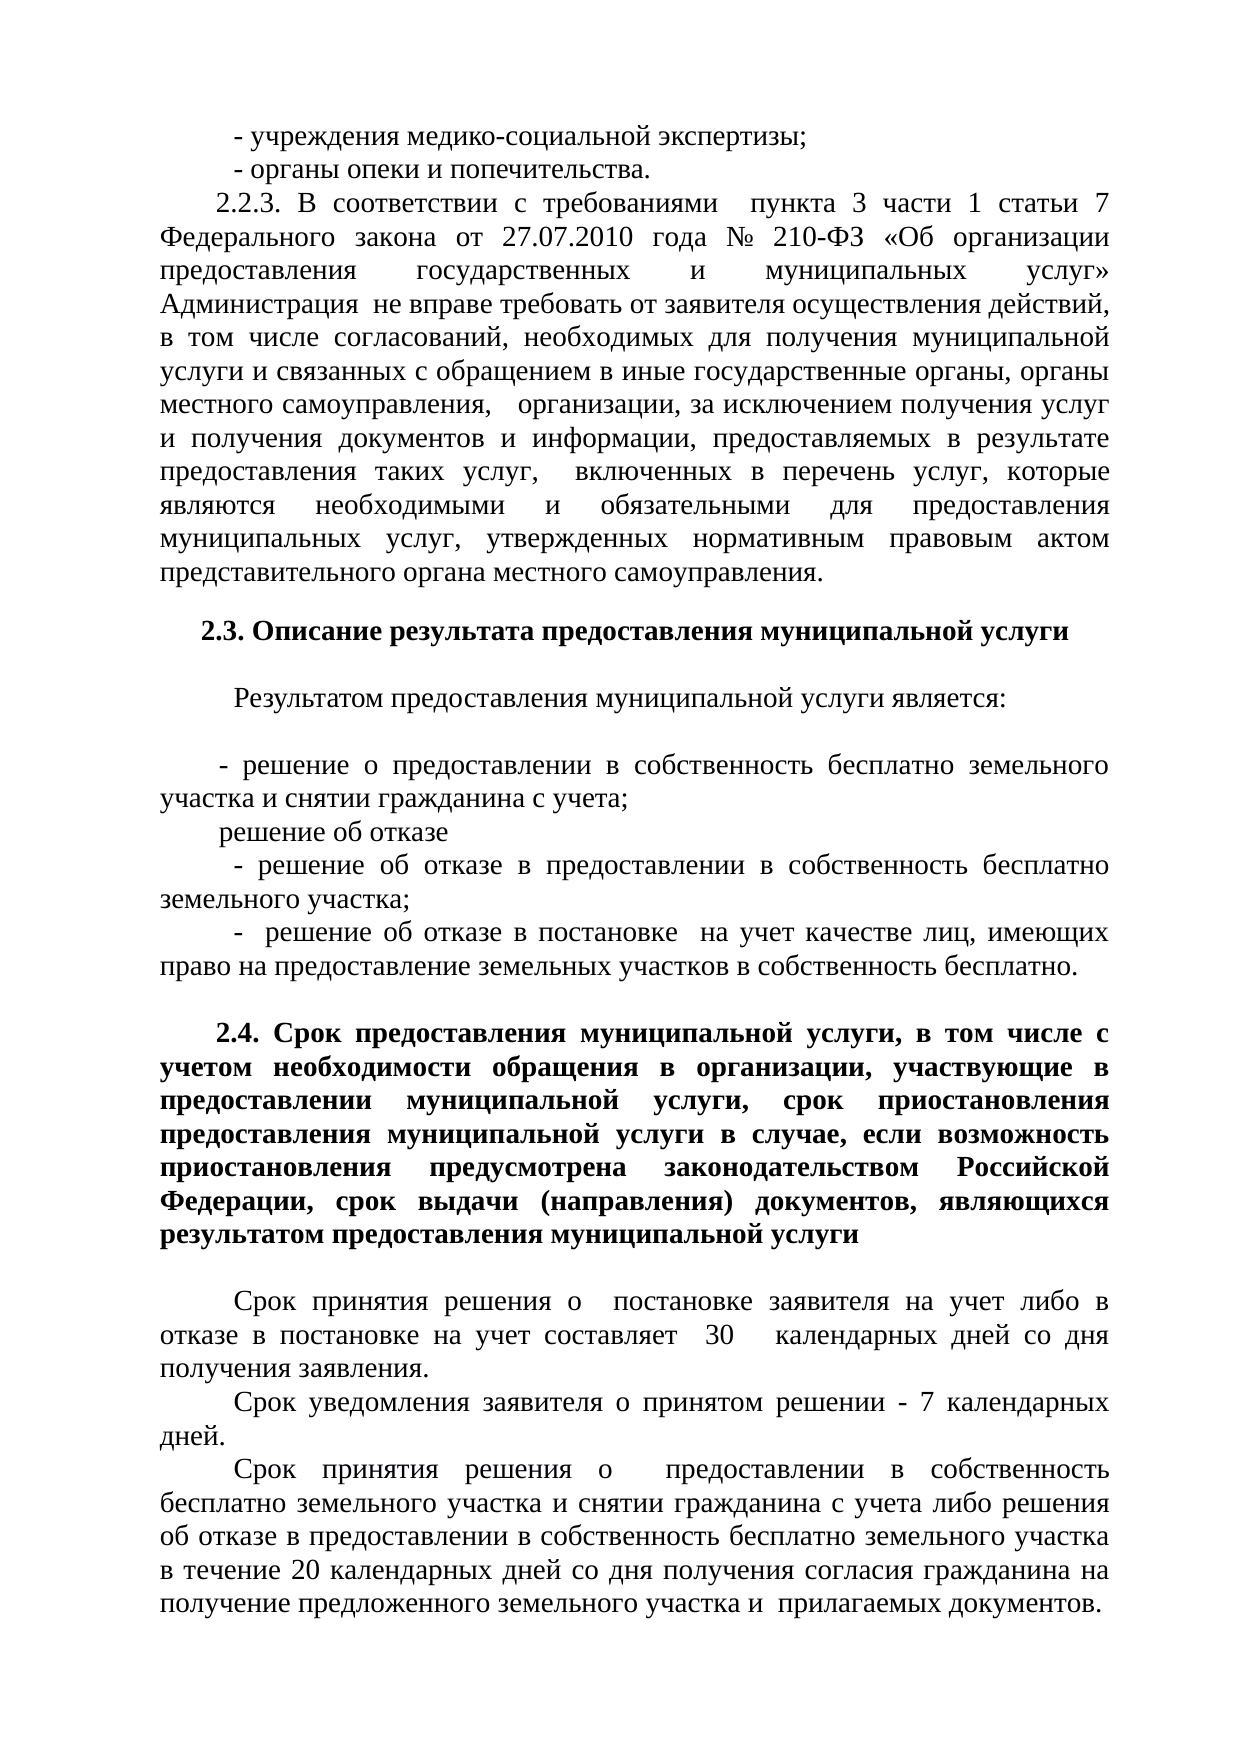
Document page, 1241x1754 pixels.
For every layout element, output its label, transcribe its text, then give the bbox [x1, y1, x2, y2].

text Результатом предоставления муниципальной услуги является: [159, 680, 1110, 713]
text Срок принятия решения о постановке заявителя на учет либо в отказе в постановке на учет составляет 30 календарных дней со дня получения заявления. [159, 1283, 1110, 1384]
text решение об отказе [159, 814, 1110, 847]
text - решение о предоставлении в собственность бесплатно земельного участка и снятии гражданина с учета; [159, 747, 1110, 814]
text Срок принятия решения о предоставлении в собственность бесплатно земельного участка и снятии гражданина с учета либо решения об отказе в предоставлении в собственность бесплатно земельного участка в течение 20 календарных дней со дня получения согласия гражданина на получение предложенного земельного участка и прилагаемых документов. [159, 1451, 1110, 1619]
text 2.3. Описание результата предоставления муниципальной услуги [159, 613, 1110, 646]
text - решение об отказе в постановке на учет качестве лиц, имеющих право на предоставление земельных участков в собственность бесплатно. [159, 914, 1110, 982]
text - решение об отказе в предоставлении в собственность бесплатно земельного участка; [159, 847, 1110, 914]
text Срок уведомления заявителя о принятом решении - 7 календарных дней. [159, 1384, 1110, 1451]
text 2.4. Срок предоставления муниципальной услуги, в том числе с учетом необходимости обращения в организации, участвующие в предоставлении муниципальной услуги, срок приостановления предоставления муниципальной услуги в случае, если возможность приостановления предусмотрена законодательством Российской Федерации, срок выдачи (направления) документов, являющихся результатом предоставления муниципальной услуги [159, 1015, 1110, 1250]
text 2.2.3. В соответствии с требованиями пункта 3 части 1 статьи 7 Федерального закона от 27.07.2010 года № 210-ФЗ «Об организации предоставления государственных и муниципальных услуг» Администрация не вправе требовать от заявителя осуществления действий, в том числе согласований, необходимых для получения муниципальной услуги и связанных с обращением в иные государственные органы, органы местного самоуправления, организации, за исключением получения услуг и получения документов и информации, предоставляемых в результате предоставления таких услуг, включенных в перечень услуг, которые являются необходимыми и обязательными для предоставления муниципальных услуг, утвержденных нормативным правовым актом представительного органа местного самоуправления. [159, 185, 1110, 588]
text - органы опеки и попечительства. [159, 152, 1110, 185]
text - учреждения медико-социальной экспертизы; [159, 118, 1110, 152]
